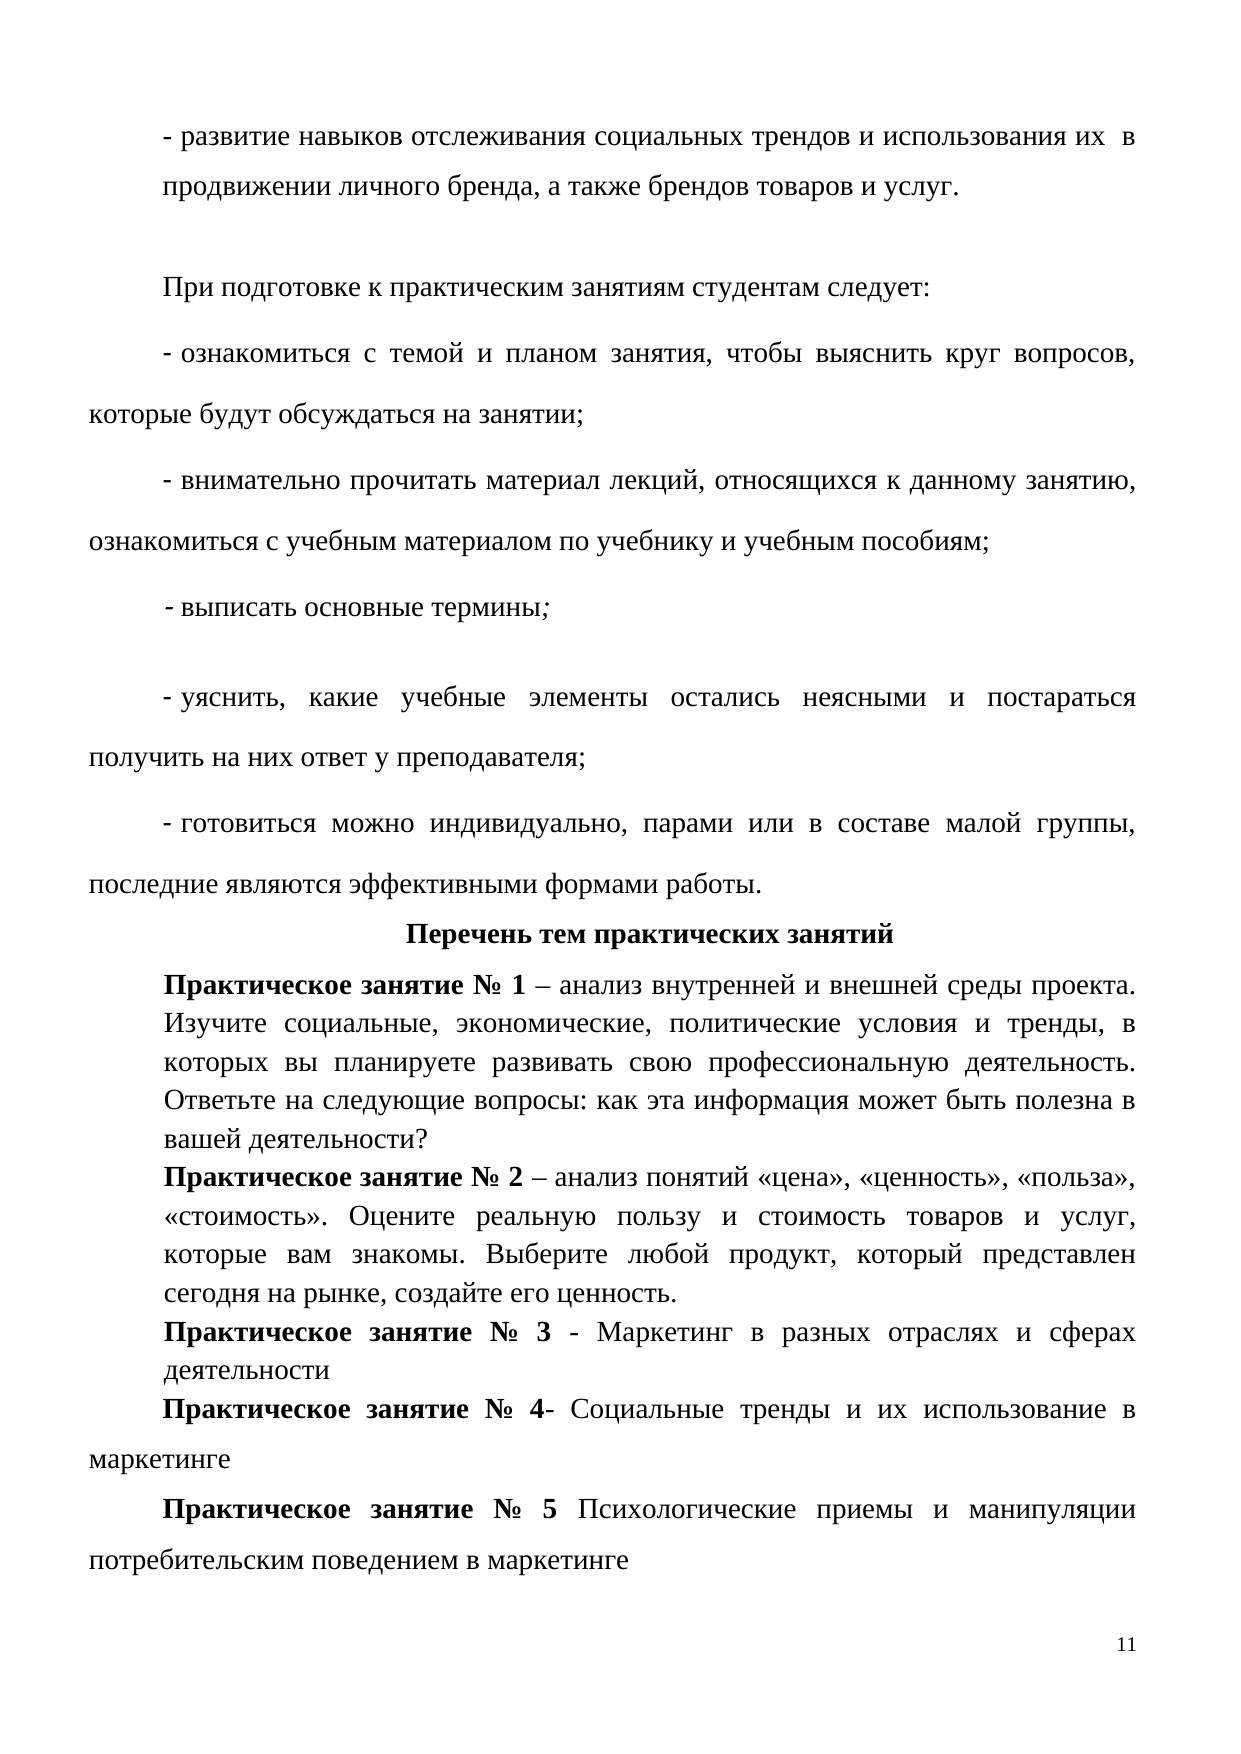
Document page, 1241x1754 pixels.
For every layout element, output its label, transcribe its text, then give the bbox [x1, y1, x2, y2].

list Практическое занятие № 3 - Маркетинг в разных отраслях и сферах деятельности [164, 1314, 1137, 1386]
list готовиться можно индивидуально, парами или в составе малой группы, последние являются эффективными формами работы. [89, 790, 1137, 900]
list Практическое занятие № 1 – анализ внутренней и внешней среды проекта. Изучите социальные, экономические, политические условия и тренды, в которых вы планируете развивать свою профессиональную деятельность. Ответьте на следующие вопросы: как эта информация может быть полезна в вашей деятельности? [164, 967, 1137, 1154]
text - развитие навыков отслеживания социальных трендов и использования их в продвижении личного бренда, а также брендов товаров и услуг. [162, 118, 1137, 202]
text Практическое занятие № 5 Психологические приемы и манипуляции потребительским поведением в маркетинге [89, 1491, 1137, 1575]
text Практическое занятие № 4- Социальные тренды и их использование в маркетинге [89, 1391, 1137, 1475]
list ознакомиться с темой и планом занятия, чтобы выяснить круг вопросов, которые будут обсуждаться на занятии; [89, 319, 1137, 429]
list внимательно прочитать материал лекций, относящихся к данному занятию, ознакомиться с учебным материалом по учебнику и учебным пособиям; [89, 446, 1137, 556]
list выписать основные термины; [89, 573, 1137, 633]
text Перечень тем практических занятий [89, 917, 1137, 950]
list Практическое занятие № 2 – анализ понятий «цена», «ценность», «польза», «стоимость». Оцените реальную пользу и стоимость товаров и услуг, которые вам знакомы. Выберите любой продукт, который представлен сегодня на рынке, создайте его ценность. [164, 1159, 1137, 1309]
list уяснить, какие учебные элементы остались неясными и постараться получить на них ответ у преподавателя; [89, 663, 1137, 773]
text При подготовке к практическим занятиям студентам следует: [89, 269, 1137, 303]
